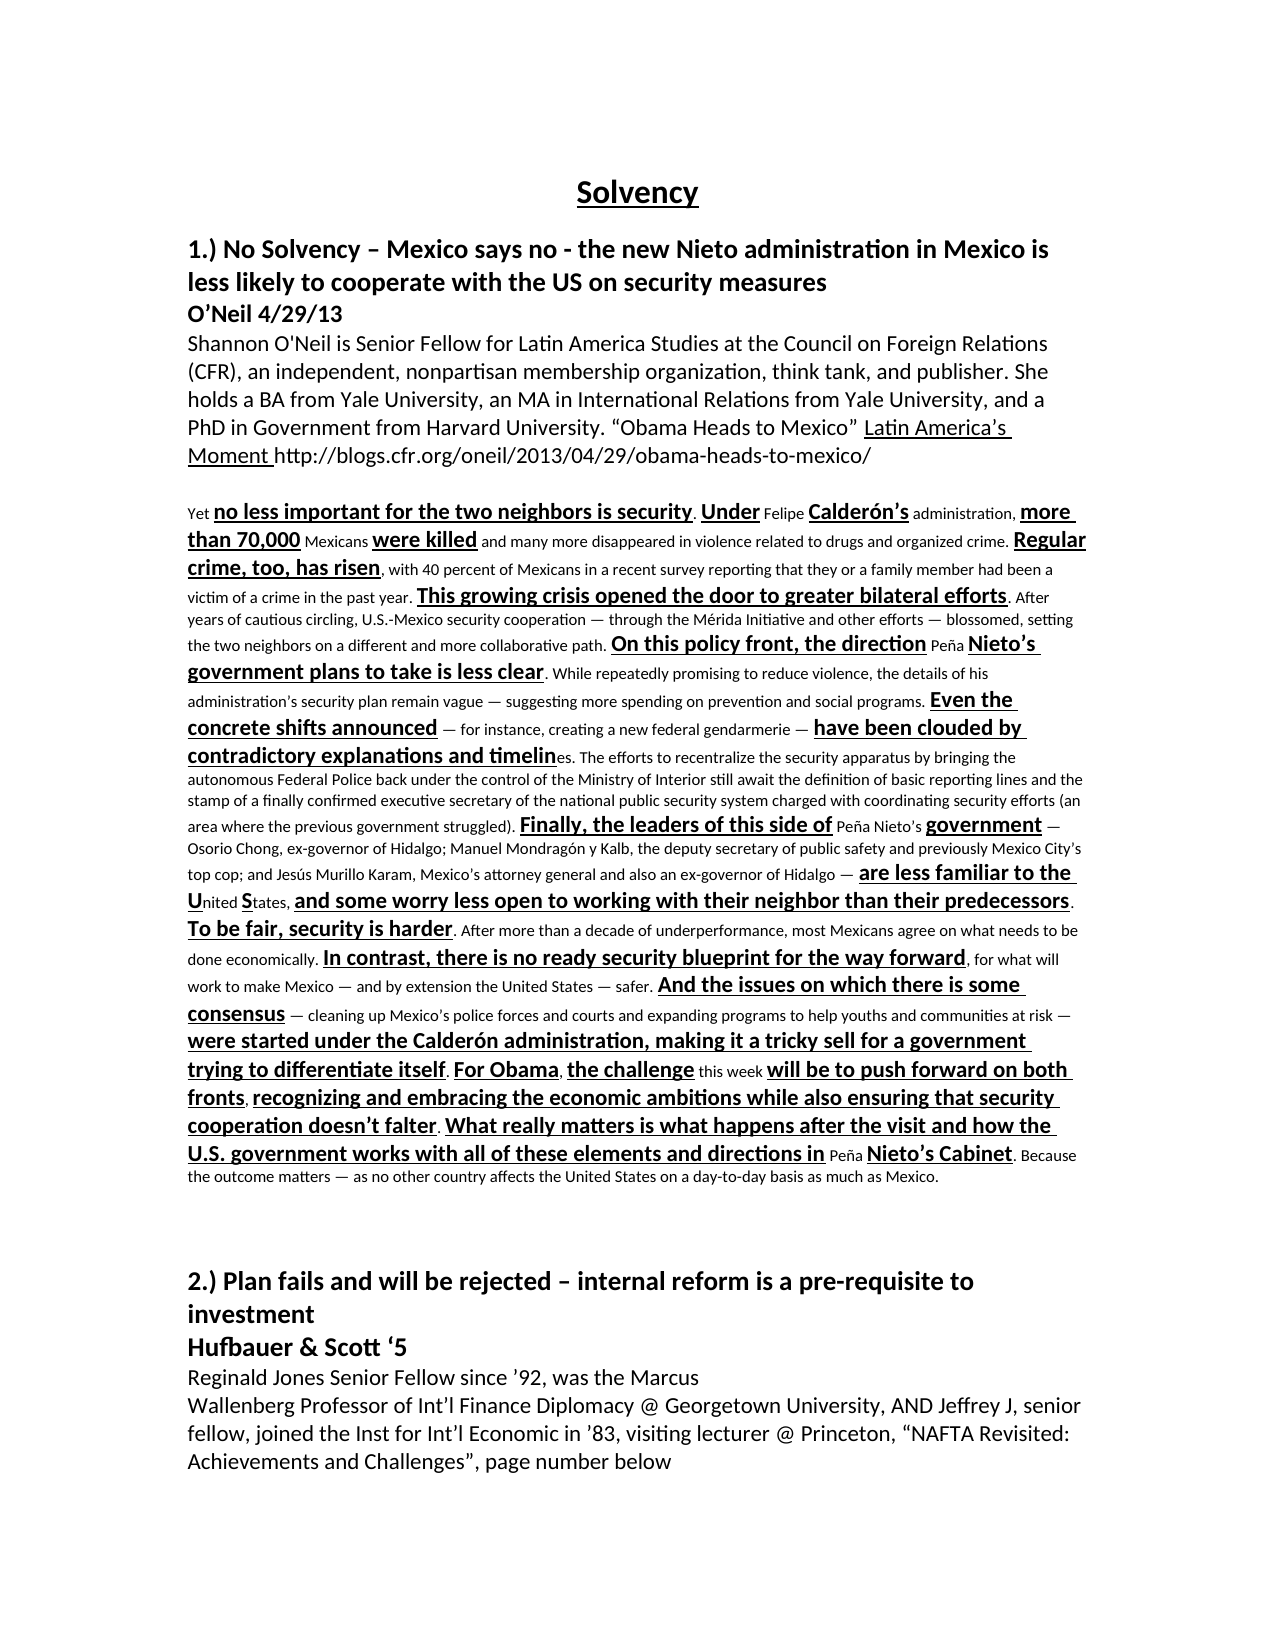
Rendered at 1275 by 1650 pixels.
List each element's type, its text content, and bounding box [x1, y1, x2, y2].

text Reginald Jones Senior Fellow since ’92, was the Marcus [187, 1363, 1087, 1391]
text Yet no less important for the two neighbors is security. Under Felipe Calderón’s administration, more than 70,000 Mexicans were killed and many more disappeared in violence related to drugs and organized crime. Regular crime, too, has risen, with 40 percent of Mexicans in a recent survey reporting that they or a family member had been a victim of a crime in the past year. This growing crisis opened the door to greater bilateral efforts. After years of cautious circling, U.S.-Mexico security cooperation — through the Mérida Initiative and other efforts — blossomed, setting the two neighbors on a different and more collaborative path. On this policy front, the direction Peña Nieto’s government plans to take is less clear. While repeatedly promising to reduce violence, the details of his administration’s security plan remain vague — suggesting more spending on prevention and social programs. Even the concrete shifts announced — for instance, creating a new federal gendarmerie — have been clouded by contradictory explanations and timelines. The efforts to recentralize the security apparatus by bringing the autonomous Federal Police back under the control of the Ministry of Interior still await the definition of basic reporting lines and the stamp of a finally confirmed executive secretary of the national public security system charged with coordinating security efforts (an area where the previous government struggled). Finally, the leaders of this side of Peña Nieto’s government — Osorio Chong, ex-governor of Hidalgo; Manuel Mondragón y Kalb, the deputy secretary of public safety and previously Mexico City’s top cop; and Jesús Murillo Karam, Mexico’s attorney general and also an ex-governor of Hidalgo — are less familiar to the United States, and some worry less open to working with their neighbor than their predecessors. To be fair, security is harder. After more than a decade of underperformance, most Mexicans agree on what needs to be done economically. In contrast, there is no ready security blueprint for the way forward, for what will work to make Mexico — and by extension the United States — safer. And the issues on which there is some consensus — cleaning up Mexico’s police forces and courts and expanding programs to help youths and communities at risk — were started under the Calderón administration, making it a tricky sell for a government trying to differentiate itself. For Obama, the challenge this week will be to push forward on both fronts, recognizing and embracing the economic ambitions while also ensuring that security cooperation doesn’t falter. What really matters is what happens after the visit and how the U.S. government works with all of these elements and directions in Peña Nieto’s Cabinet. Because the outcome matters — as no other country affects the United States on a day-to-day basis as much as Mexico. [187, 497, 1087, 1187]
text Hufbauer & Scott ‘5 [187, 1330, 1087, 1363]
subtitle 1.) No Solvency – Mexico says no - the new Nieto administration in Mexico is less likely to cooperate with the US on security measures [187, 232, 1087, 298]
text O’Neil 4/29/13 Shannon O'Neil is Senior Fellow for Latin America Studies at the Council on Foreign Relations (CFR), an independent, nonpartisan membership organization, think tank, and publisher. She holds a BA from Yale University, an MA in International Relations from Yale University, and a PhD in Government from Harvard University. “Obama Heads to Mexico” Latin America’s Moment http://blogs.cfr.org/oneil/2013/04/29/obama-heads-to-mexico/ [187, 298, 1087, 469]
subtitle 2.) Plan fails and will be rejected – internal reform is a pre-requisite to investment [187, 1264, 1087, 1330]
text Wallenberg Professor of Int’l Finance Diplomacy @ Georgetown University, AND Jeffrey J, senior fellow, joined the Inst for Int’l Economic in ’83, visiting lecturer @ Princeton, “NAFTA Revisited: Achievements and Challenges”, page number below [187, 1391, 1087, 1475]
subtitle Solvency [187, 171, 1087, 212]
